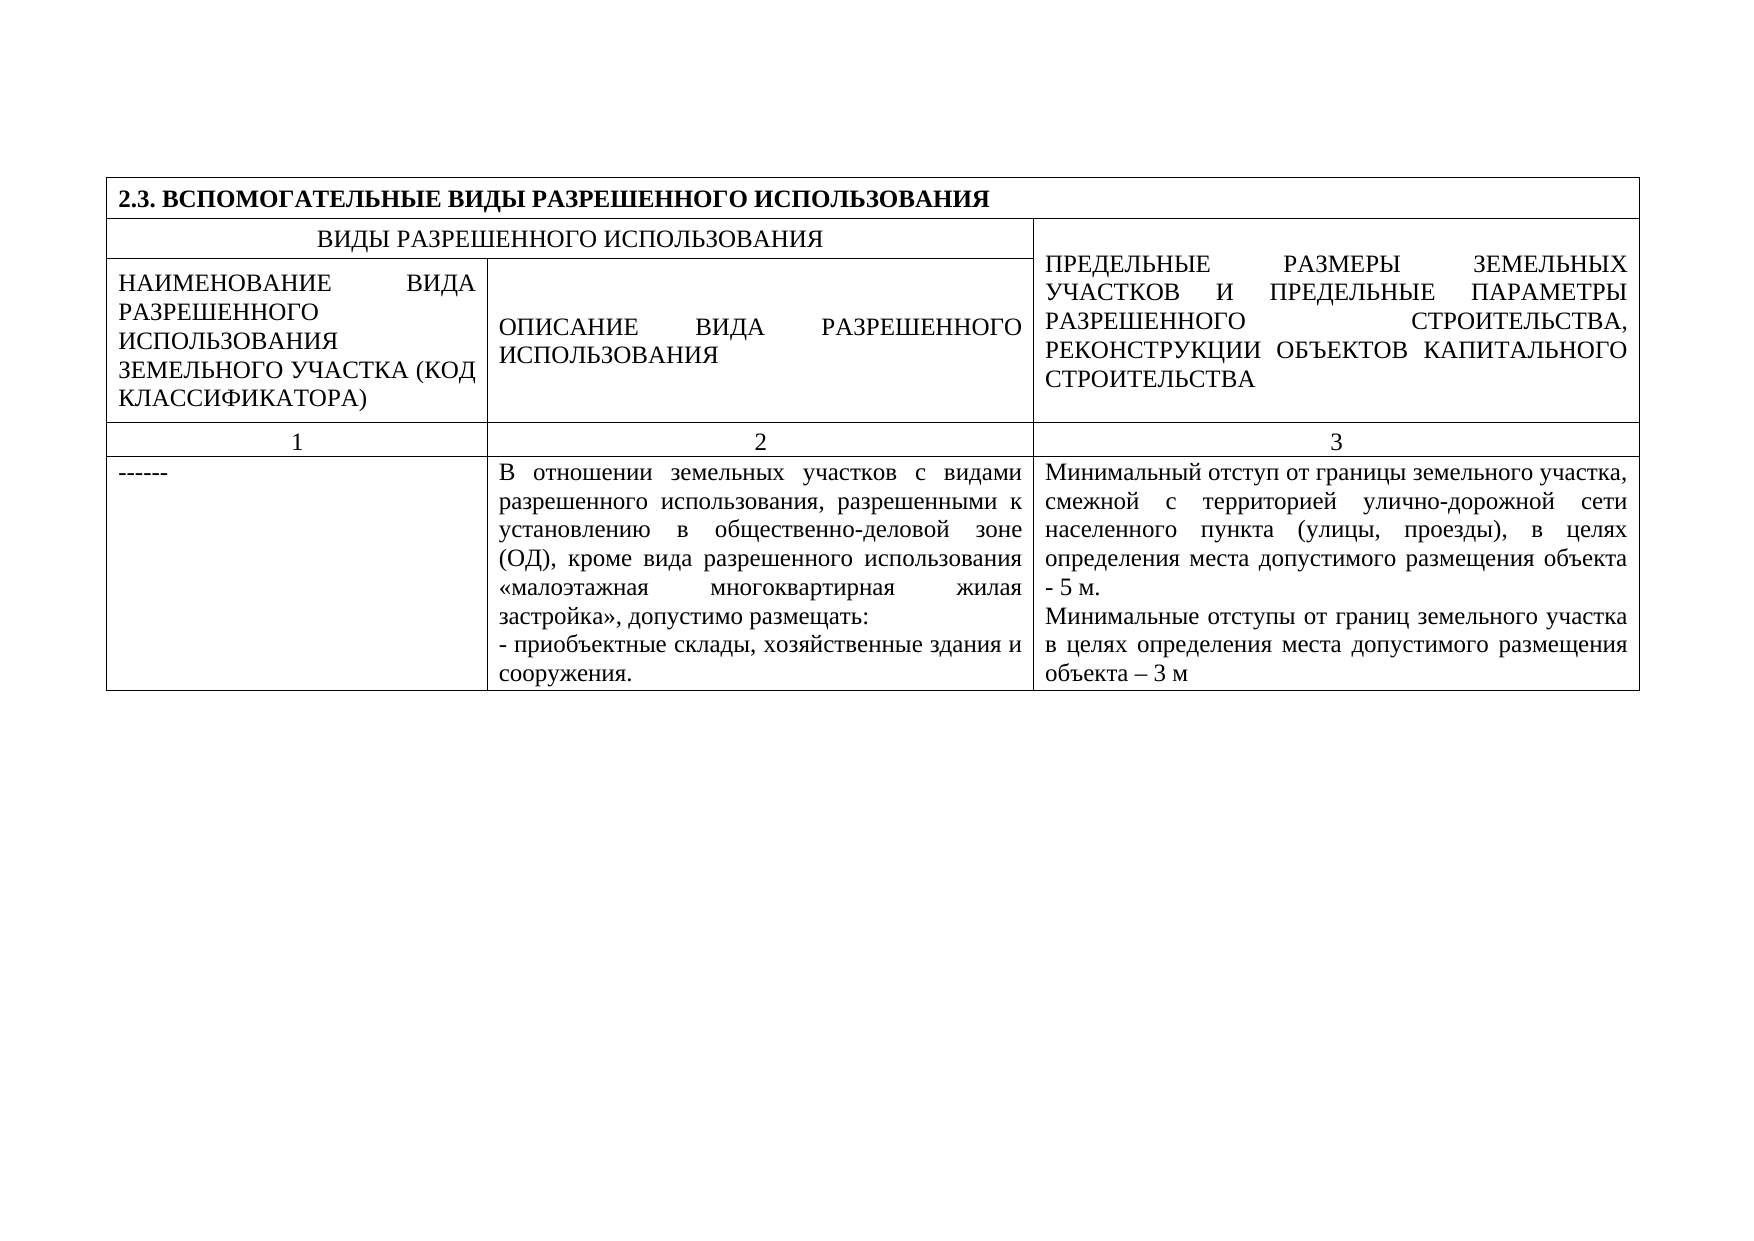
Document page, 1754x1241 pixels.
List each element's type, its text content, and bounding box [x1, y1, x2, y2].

table_cell ВИДЫ РАЗРЕШЕННОГО ИСПОЛЬЗОВАНИЯ [107, 219, 1033, 258]
table_cell ОПИСАНИЕ ВИДА РАЗРЕШЕННОГО ИСПОЛЬЗОВАНИЯ [488, 259, 1033, 422]
table_cell 1 [107, 423, 487, 456]
table_cell ------ [107, 457, 487, 690]
table_header 2.3. ВСПОМОГАТЕЛЬНЫЕ ВИДЫ РАЗРЕШЕННОГО ИСПОЛЬЗОВАНИЯ [107, 178, 1639, 218]
table_cell 2 [488, 423, 1033, 456]
table_cell ПРЕДЕЛЬНЫЕ РАЗМЕРЫ ЗЕМЕЛЬНЫХ УЧАСТКОВ И ПРЕДЕЛЬНЫЕ ПАРАМЕТРЫ РАЗРЕШЕННОГО СТРОИТЕЛЬСТВА, РЕКОНСТРУКЦИИ ОБЪЕКТОВ КАПИТАЛЬНОГО СТРОИТЕЛЬСТВА [1034, 219, 1639, 422]
table_cell 3 [1034, 423, 1639, 456]
table_cell В отношении земельных участков с видами разрешенного использования, разрешенными к установлению в общественно-деловой зоне (ОД), кроме вида разрешенного использования «малоэтажная многоквартирная жилая застройка», допустимо размещать: - приобъектные склады, хозяйственные здания и сооружения. [488, 457, 1033, 690]
table_cell Минимальный отступ от границы земельного участка, смежной с территорией улично-дорожной сети населенного пункта (улицы, проезды), в целях определения места допустимого размещения объекта - 5 м. Минимальные отступы от границ земельного участка в целях определения места допустимого размещения объекта – 3 м [1034, 457, 1639, 690]
table_cell НАИМЕНОВАНИЕ ВИДА РАЗРЕШЕННОГО ИСПОЛЬЗОВАНИЯ ЗЕМЕЛЬНОГО УЧАСТКА (КОД КЛАССИФИКАТОРА) [107, 259, 487, 422]
